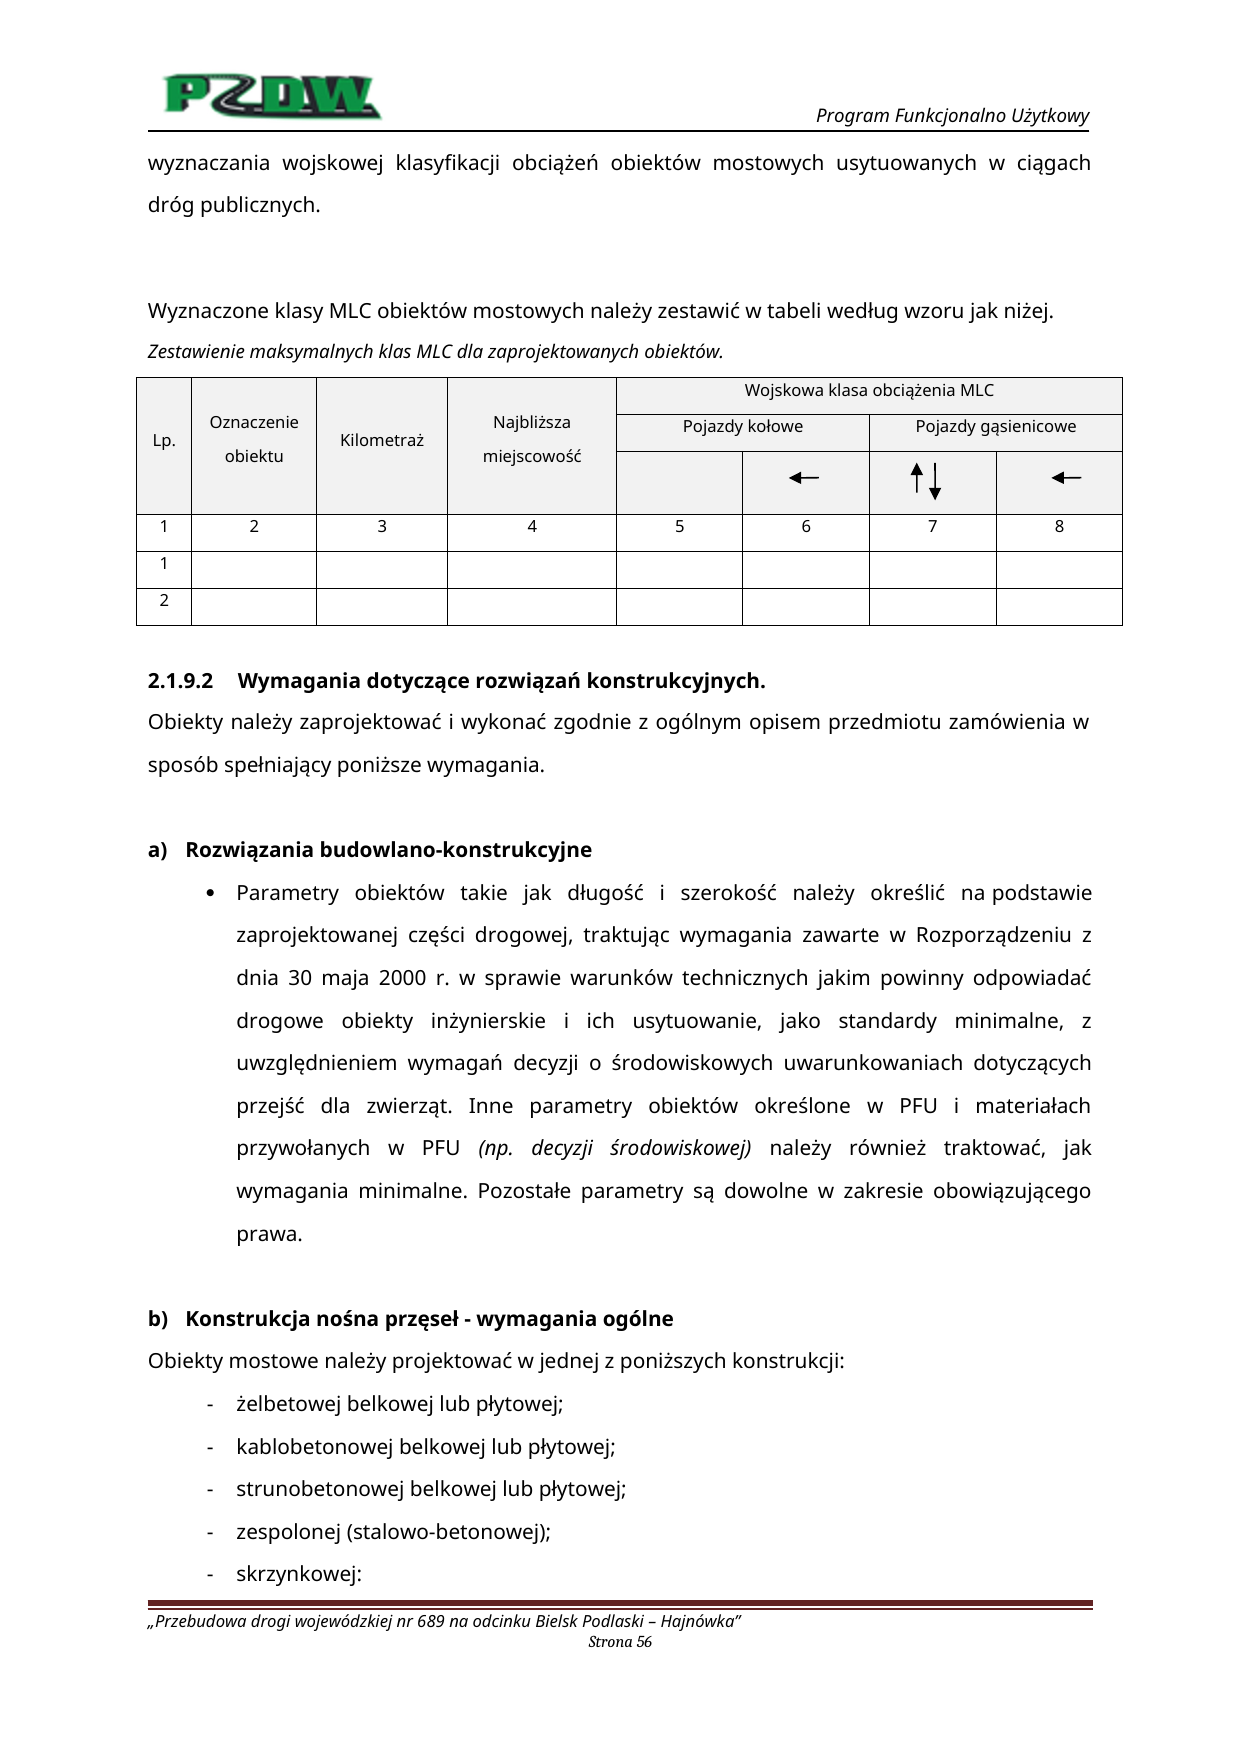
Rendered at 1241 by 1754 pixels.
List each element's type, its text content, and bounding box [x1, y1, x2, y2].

table_cell [743, 589, 869, 624]
list Konstrukcja nośna przęseł - wymagania ogólne [148, 1304, 1093, 1332]
table_cell [192, 552, 316, 588]
table_cell [448, 552, 616, 588]
table_cell 6 [743, 515, 869, 551]
table_cell [617, 452, 742, 514]
text Zestawienie maksymalnych klas MLC dla zaprojektowanych obiektów. [148, 339, 1093, 364]
table_cell [192, 589, 316, 624]
list skrzynkowej: [207, 1559, 1093, 1588]
table_cell 2 [137, 589, 191, 624]
text Wyznaczone klasy MLC obiektów mostowych należy zestawić w tabeli według wzoru jak niżej. [148, 296, 1093, 325]
table_cell [870, 452, 996, 514]
table_header Najbliższa miejscowość [448, 378, 616, 514]
picture [159, 61, 389, 130]
table_cell [743, 452, 869, 514]
table_cell [617, 552, 742, 588]
table_cell 3 [317, 515, 447, 551]
table_cell [870, 552, 996, 588]
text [148, 148, 1093, 219]
text Obiekty mostowe należy projektować w jednej z poniższych konstrukcji: [148, 1347, 1093, 1375]
table_cell 1 [137, 515, 191, 551]
table_cell 5 [617, 515, 742, 551]
table_cell [997, 452, 1122, 514]
list strunobetonowej belkowej lub płytowej; [207, 1474, 1093, 1503]
table_cell Pojazdy kołowe [617, 415, 869, 451]
table_cell [997, 552, 1122, 588]
table_cell 8 [997, 515, 1122, 551]
table_cell 1 [137, 552, 191, 588]
list Rozwiązania budowlano-konstrukcyjne [148, 835, 1093, 864]
table_cell [617, 589, 742, 624]
table_header Kilometraż [317, 378, 447, 514]
subtitle Wymagania dotyczące rozwiązań konstrukcyjnych. [148, 667, 1093, 695]
table_cell 7 [870, 515, 996, 551]
text Obiekty należy zaprojektować i wykonać zgodnie z ogólnym opisem przedmiotu zamówienia w sposób spełniający poniższe wymagania. [148, 707, 1091, 778]
table_header Lp. [137, 378, 191, 514]
list Parametry obiektów takie jak długość i szerokość należy określić na podstawie zaprojektowanej części drogowej, traktując wymagania zawarte w Rozporządzeniu z dnia 30 maja 2000 r. w sprawie warunków technicznych jakim powinny odpowiadać drogowe obiekty inżynierskie i ich usytuowanie, jako standardy minimalne, z uwzględnieniem wymagań decyzji o środowiskowych uwarunkowaniach dotyczących przejść dla zwierząt. Inne parametry obiektów określone w PFU i materiałach przywołanych w PFU (np. decyzji środowiskowej) należy również traktować, jak wymagania minimalne. Pozostałe parametry są dowolne w zakresie obowiązującego prawa. [207, 878, 1093, 1247]
table_cell [317, 589, 447, 624]
table_cell [317, 552, 447, 588]
table_cell [743, 552, 869, 588]
list zespolonej (stalowo-betonowej); [207, 1517, 1093, 1545]
table_cell [997, 589, 1122, 624]
table_cell 2 [192, 515, 316, 551]
table_cell [870, 589, 996, 624]
table_header Oznaczenie obiektu [192, 378, 316, 514]
table_header Wojskowa klasa obciążenia MLC [617, 378, 1122, 414]
list żelbetowej belkowej lub płytowej; [207, 1389, 1093, 1418]
list kablobetonowej belkowej lub płytowej; [207, 1432, 1093, 1460]
table_cell Pojazdy gąsienicowe [870, 415, 1122, 451]
table_cell 4 [448, 515, 616, 551]
table_cell [448, 589, 616, 624]
